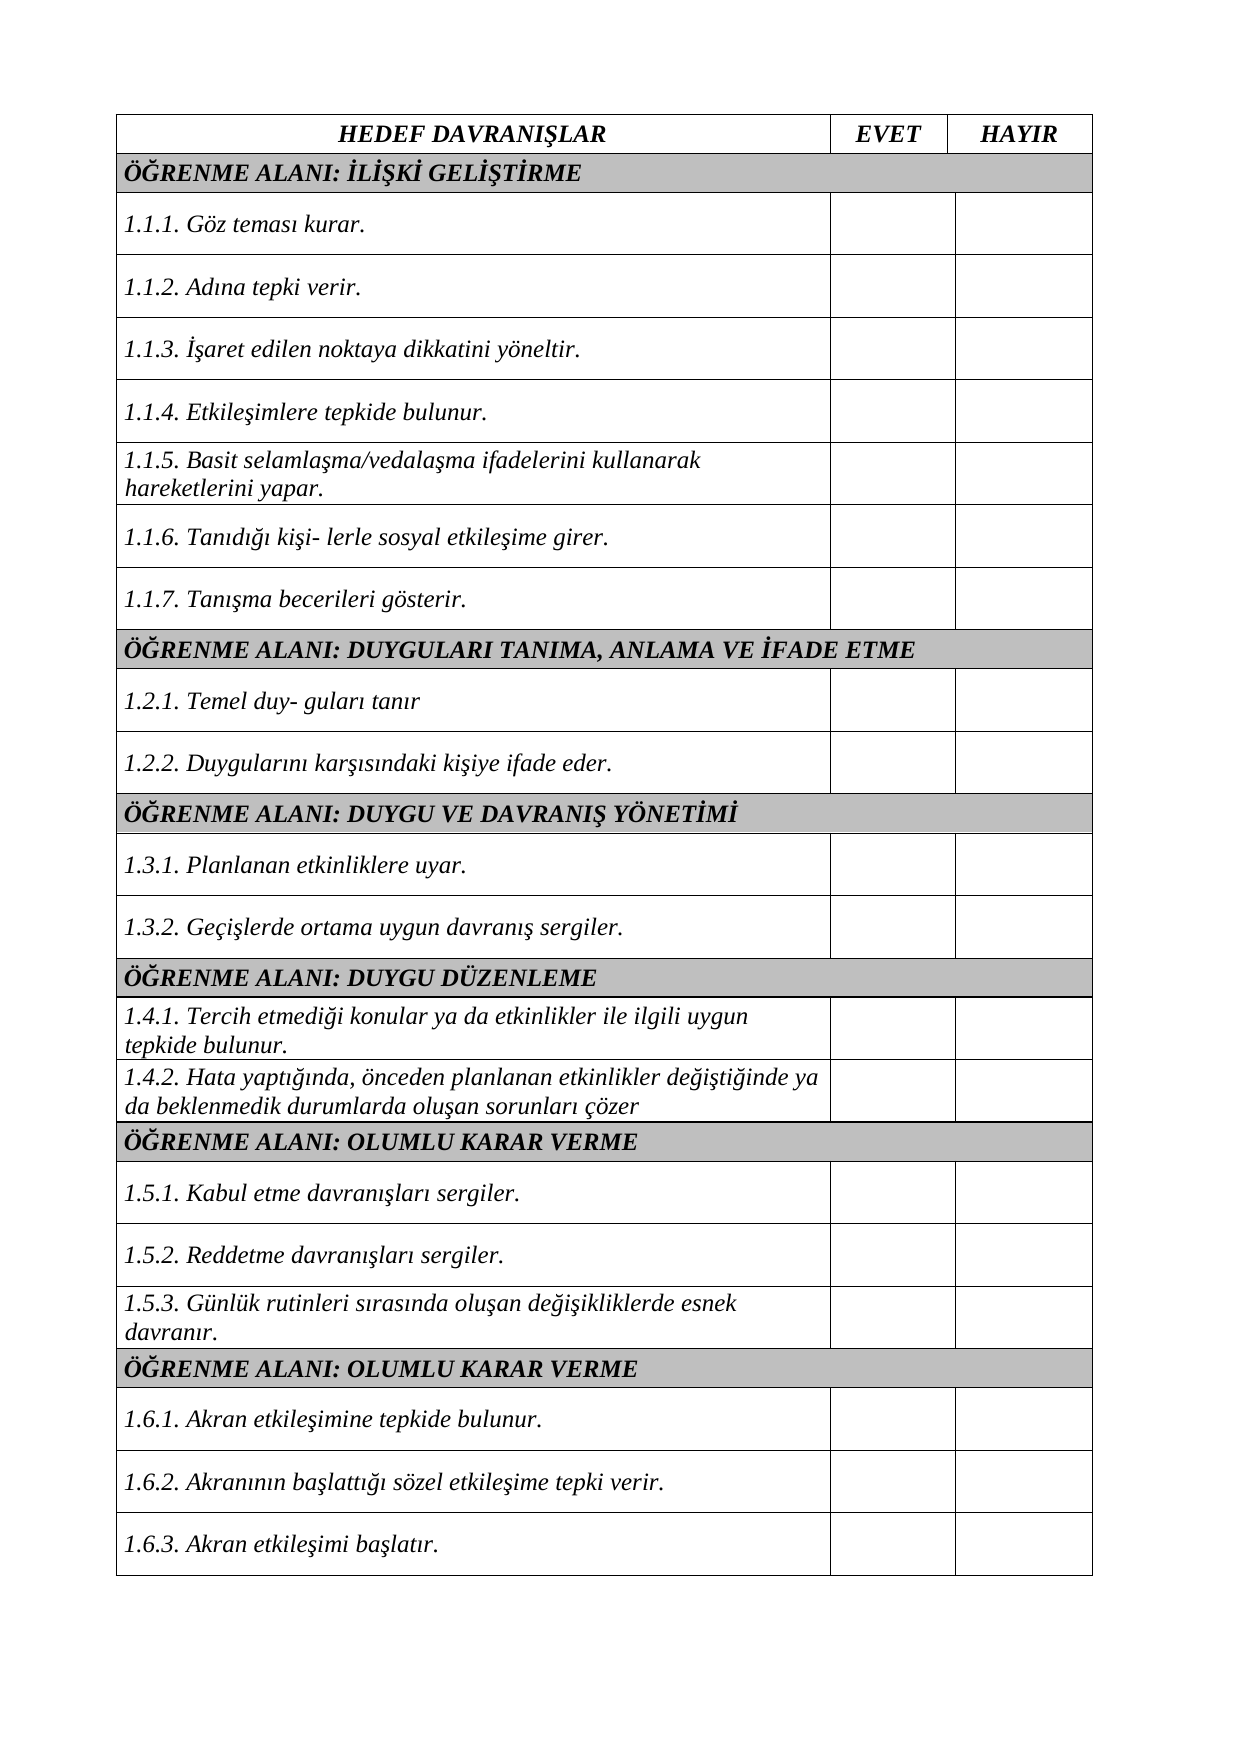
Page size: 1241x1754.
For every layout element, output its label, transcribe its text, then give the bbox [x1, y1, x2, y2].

table_cell 1.5.1. Kabul etme davranışları sergiler. [117, 1162, 830, 1223]
table_cell [831, 1287, 955, 1348]
table_cell 1.1.2. Adına tepki verir. [117, 255, 830, 317]
table_cell [956, 255, 1092, 317]
table_cell ÖĞRENME ALANI: İLİŞKİ GELİŞTİRME [117, 154, 1092, 192]
table_cell 1.5.2. Reddetme davranışları sergiler. [117, 1224, 830, 1286]
table_cell [831, 669, 955, 731]
table_cell [831, 443, 955, 504]
table_cell ÖĞRENME ALANI: OLUMLU KARAR VERME [117, 1123, 1092, 1161]
table_cell [956, 1224, 1092, 1286]
table_cell 1.5.3. Günlük rutinleri sırasında oluşan değişikliklerde esnek davranır. [117, 1287, 830, 1348]
table_cell ÖĞRENME ALANI: DUYGU VE DAVRANIŞ YÖNETİMİ [117, 794, 1092, 832]
table_cell [831, 255, 955, 317]
table_cell [956, 669, 1092, 731]
table_cell [831, 568, 955, 629]
table_cell 1.2.1. Temel duy- guları tanır [117, 669, 830, 731]
table_cell 1.6.1. Akran etkileşimine tepkide bulunur. [117, 1388, 830, 1449]
table_cell [956, 1388, 1092, 1449]
table_cell [956, 505, 1092, 567]
table_cell [956, 380, 1092, 442]
table_cell 1.3.2. Geçişlerde ortama uygun davranış sergiler. [117, 896, 830, 957]
table_cell HEDEF DAVRANIŞLAR [117, 115, 830, 153]
table_cell 1.6.2. Akranının başlattığı sözel etkileşime tepki verir. [117, 1451, 830, 1512]
table_cell [956, 318, 1092, 379]
table_cell 1.1.1. Göz teması kurar. [117, 193, 830, 254]
table_cell [956, 1287, 1092, 1348]
table_cell [831, 1060, 955, 1121]
table_cell [831, 505, 955, 567]
table_cell [831, 1513, 955, 1574]
table_cell [956, 998, 1092, 1059]
table_cell [956, 1513, 1092, 1574]
table_cell [831, 380, 955, 442]
table_cell [831, 834, 955, 895]
table_cell EVET [831, 115, 947, 153]
table_cell [831, 1388, 955, 1449]
table_cell [956, 1060, 1092, 1121]
table_cell 1.1.7. Tanışma becerileri gösterir. [117, 568, 830, 629]
table_cell HAYIR [948, 115, 1092, 153]
table_cell ÖĞRENME ALANI: DUYGULARI TANIMA, ANLAMA VE İFADE ETME [117, 630, 1092, 668]
table_cell [956, 443, 1092, 504]
table_cell [831, 896, 955, 957]
table_cell [831, 1224, 955, 1286]
table_cell 1.4.1. Tercih etmediği konular ya da etkinlikler ile ilgili uygun tepkide bulunur. [117, 998, 830, 1059]
table_cell [831, 1451, 955, 1512]
table_cell [831, 998, 955, 1059]
table_cell 1.2.2. Duygularını karşısındaki kişiye ifade eder. [117, 732, 830, 793]
table_cell [956, 896, 1092, 957]
table_cell 1.1.6. Tanıdığı kişi- lerle sosyal etkileşime girer. [117, 505, 830, 567]
table_cell ÖĞRENME ALANI: DUYGU DÜZENLEME [117, 959, 1092, 996]
table_cell [831, 318, 955, 379]
table_cell 1.6.3. Akran etkileşimi başlatır. [117, 1513, 830, 1574]
table_cell [956, 193, 1092, 254]
table_cell 1.1.3. İşaret edilen noktaya dikkatini yöneltir. [117, 318, 830, 379]
table_cell 1.3.1. Planlanan etkinliklere uyar. [117, 834, 830, 895]
table_cell ÖĞRENME ALANI: OLUMLU KARAR VERME [117, 1349, 1092, 1387]
table_cell [831, 193, 955, 254]
table_cell 1.4.2. Hata yaptığında, önceden planlanan etkinlikler değiştiğinde ya da beklenmedik durumlarda oluşan sorunları çözer [117, 1060, 830, 1121]
table_cell [831, 732, 955, 793]
table_cell [831, 1162, 955, 1223]
table_cell 1.1.4. Etkileşimlere tepkide bulunur. [117, 380, 830, 442]
table_cell [956, 834, 1092, 895]
table_cell [956, 1451, 1092, 1512]
table_cell [956, 1162, 1092, 1223]
table_cell 1.1.5. Basit selamlaşma/vedalaşma ifadelerini kullanarak hareketlerini yapar. [117, 443, 830, 504]
table_cell [956, 732, 1092, 793]
table_cell [956, 568, 1092, 629]
